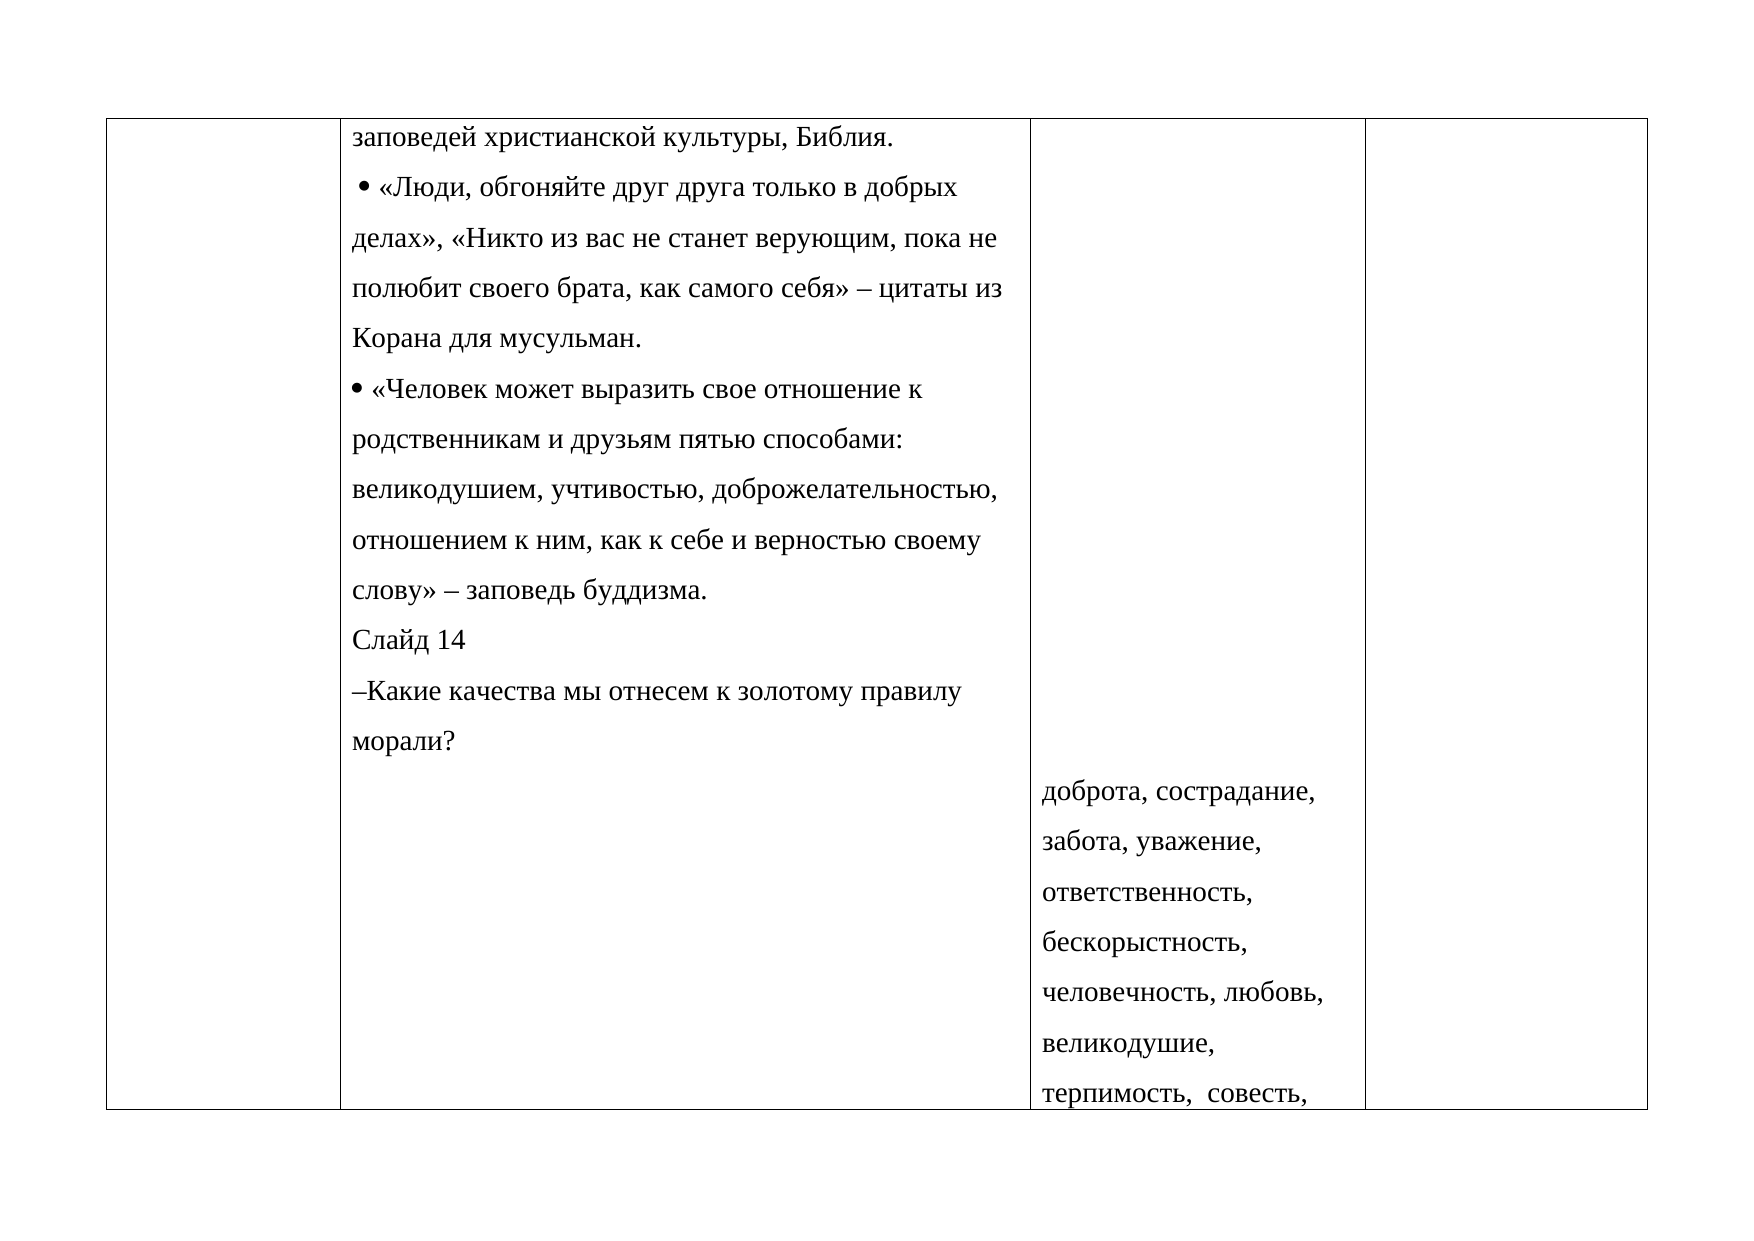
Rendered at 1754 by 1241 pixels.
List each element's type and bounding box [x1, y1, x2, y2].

table_cell [341, 119, 1030, 1109]
table_cell [107, 119, 340, 1109]
table_cell [1031, 119, 1365, 1109]
table_cell [1366, 119, 1647, 1109]
